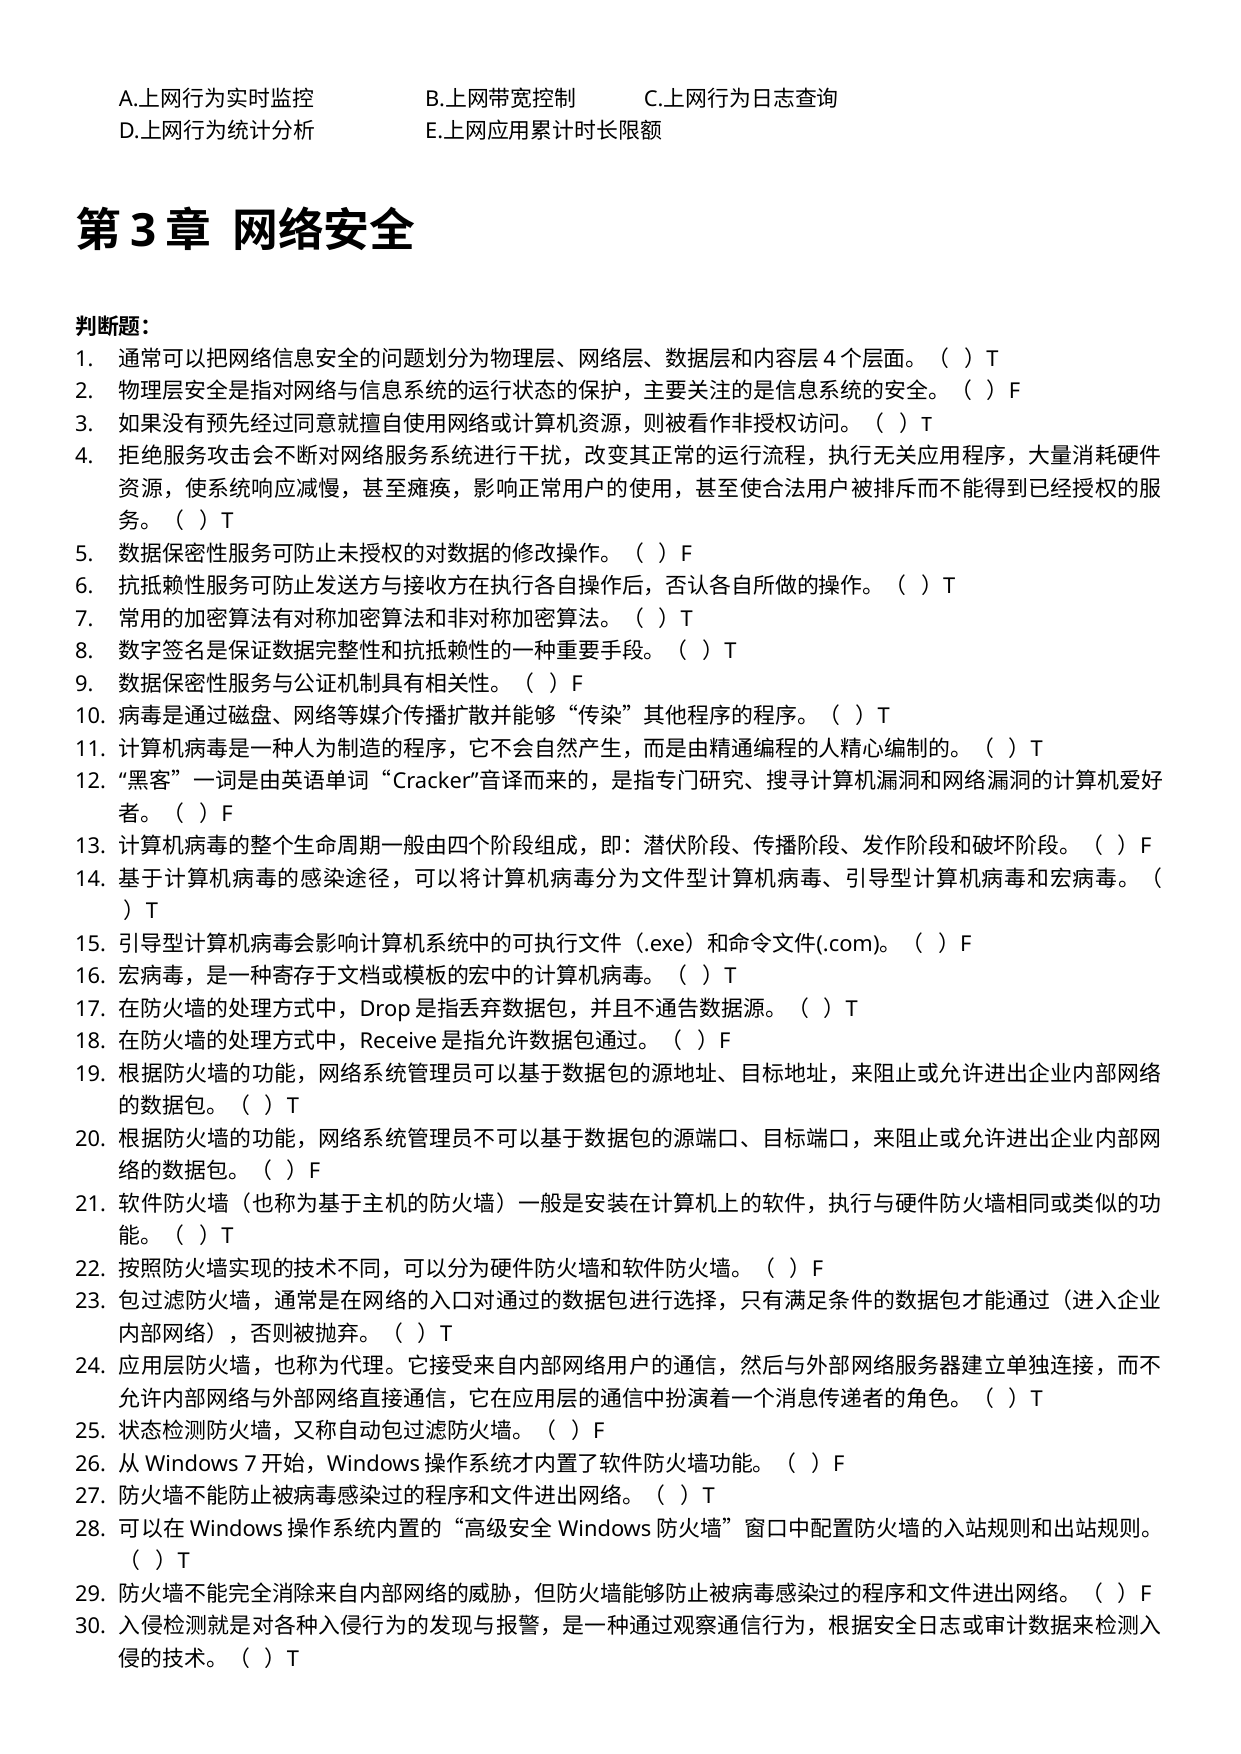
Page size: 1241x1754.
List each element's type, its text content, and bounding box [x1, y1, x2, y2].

list 计算机病毒是一种人为制造的程序，它不会自然产生，而是由精通编程的人精心编制的。（ ）T [75, 731, 1165, 763]
list 如果没有预先经过同意就擅自使用网络或计算机资源，则被看作非授权访问。（ ）T [75, 406, 1165, 438]
list 常用的加密算法有对称加密算法和非对称加密算法。（ ）T [75, 601, 1165, 633]
list 根据防火墙的功能，网络系统管理员可以基于数据包的源地址、目标地址，来阻止或允许进出企业内部网络的数据包。（ ）T [75, 1056, 1165, 1121]
list 防火墙不能完全消除来自内部网络的威胁，但防火墙能够防止被病毒感染过的程序和文件进出网络。（ ）F [75, 1576, 1165, 1608]
text 判断题： [75, 308, 1165, 341]
list 计算机病毒的整个生命周期一般由四个阶段组成，即：潜伏阶段、传播阶段、发作阶段和破坏阶段。（ ）F [75, 828, 1165, 861]
list D.上网行为统计分析 E.上网应用累计时长限额 [119, 113, 1165, 146]
list 抗抵赖性服务可防止发送方与接收方在执行各自操作后，否认各自所做的操作。（ ）T [75, 568, 1165, 601]
list 引导型计算机病毒会影响计算机系统中的可执行文件（.exe）和命令文件(.com)。（ ）F [75, 926, 1165, 958]
list 从Windows 7开始，Windows操作系统才内置了软件防火墙功能。（ ）F [75, 1446, 1165, 1478]
list 应用层防火墙，也称为代理。它接受来自内部网络用户的通信，然后与外部网络服务器建立单独连接，而不允许内部网络与外部网络直接通信，它在应用层的通信中扮演着一个消息传递者的角色。（ ）T [75, 1348, 1165, 1413]
list 按照防火墙实现的技术不同，可以分为硬件防火墙和软件防火墙。（ ）F [75, 1251, 1165, 1283]
list 入侵检测就是对各种入侵行为的发现与报警，是一种通过观察通信行为，根据安全日志或审计数据来检测入侵的技术。（ ）T [75, 1608, 1165, 1673]
list 在防火墙的处理方式中，Drop是指丢弃数据包，并且不通告数据源。（ ）T [75, 991, 1165, 1023]
list 物理层安全是指对网络与信息系统的运行状态的保护，主要关注的是信息系统的安全。（ ）F [75, 373, 1165, 406]
list 病毒是通过磁盘、网络等媒介传播扩散并能够“传染”其他程序的程序。（ ）T [75, 698, 1165, 731]
list 通常可以把网络信息安全的问题划分为物理层、网络层、数据层和内容层4个层面。（ ）T [75, 341, 1165, 373]
list 可以在Windows操作系统内置的“高级安全Windows防火墙”窗口中配置防火墙的入站规则和出站规则。（ ）T [75, 1511, 1165, 1576]
list 基于计算机病毒的感染途径，可以将计算机病毒分为文件型计算机病毒、引导型计算机病毒和宏病毒。（ ）T [75, 861, 1165, 926]
list 状态检测防火墙，又称自动包过滤防火墙。（ ）F [75, 1413, 1165, 1446]
list 软件防火墙（也称为基于主机的防火墙）一般是安装在计算机上的软件，执行与硬件防火墙相同或类似的功能。（ ）T [75, 1186, 1165, 1251]
list 拒绝服务攻击会不断对网络服务系统进行干扰，改变其正常的运行流程，执行无关应用程序，大量消耗硬件资源，使系统响应减慢，甚至瘫痪，影响正常用户的使用，甚至使合法用户被排斥而不能得到已经授权的服务。（ ）T [75, 438, 1165, 536]
list 根据防火墙的功能，网络系统管理员不可以基于数据包的源端口、目标端口，来阻止或允许进出企业内部网络的数据包。（ ）F [75, 1121, 1165, 1186]
list 在防火墙的处理方式中，Receive是指允许数据包通过。（ ）F [75, 1023, 1165, 1056]
list “黑客”一词是由英语单词“Cracker”音译而来的，是指专门研究、搜寻计算机漏洞和网络漏洞的计算机爱好者。（ ）F [75, 763, 1165, 828]
list 宏病毒，是一种寄存于文档或模板的宏中的计算机病毒。（ ）T [75, 958, 1165, 991]
list A.上网行为实时监控 B.上网带宽控制 C.上网行为日志查询 [119, 81, 1165, 113]
text 第3章 网络安全 [75, 178, 1165, 276]
list 数字签名是保证数据完整性和抗抵赖性的一种重要手段。（ ）T [75, 633, 1165, 666]
list 防火墙不能防止被病毒感染过的程序和文件进出网络。（ ）T [75, 1478, 1165, 1511]
list 包过滤防火墙，通常是在网络的入口对通过的数据包进行选择，只有满足条件的数据包才能通过（进入企业内部网络），否则被抛弃。（ ）T [75, 1283, 1165, 1348]
list 数据保密性服务与公证机制具有相关性。（ ）F [75, 666, 1165, 698]
list 数据保密性服务可防止未授权的对数据的修改操作。（ ）F [75, 536, 1165, 568]
